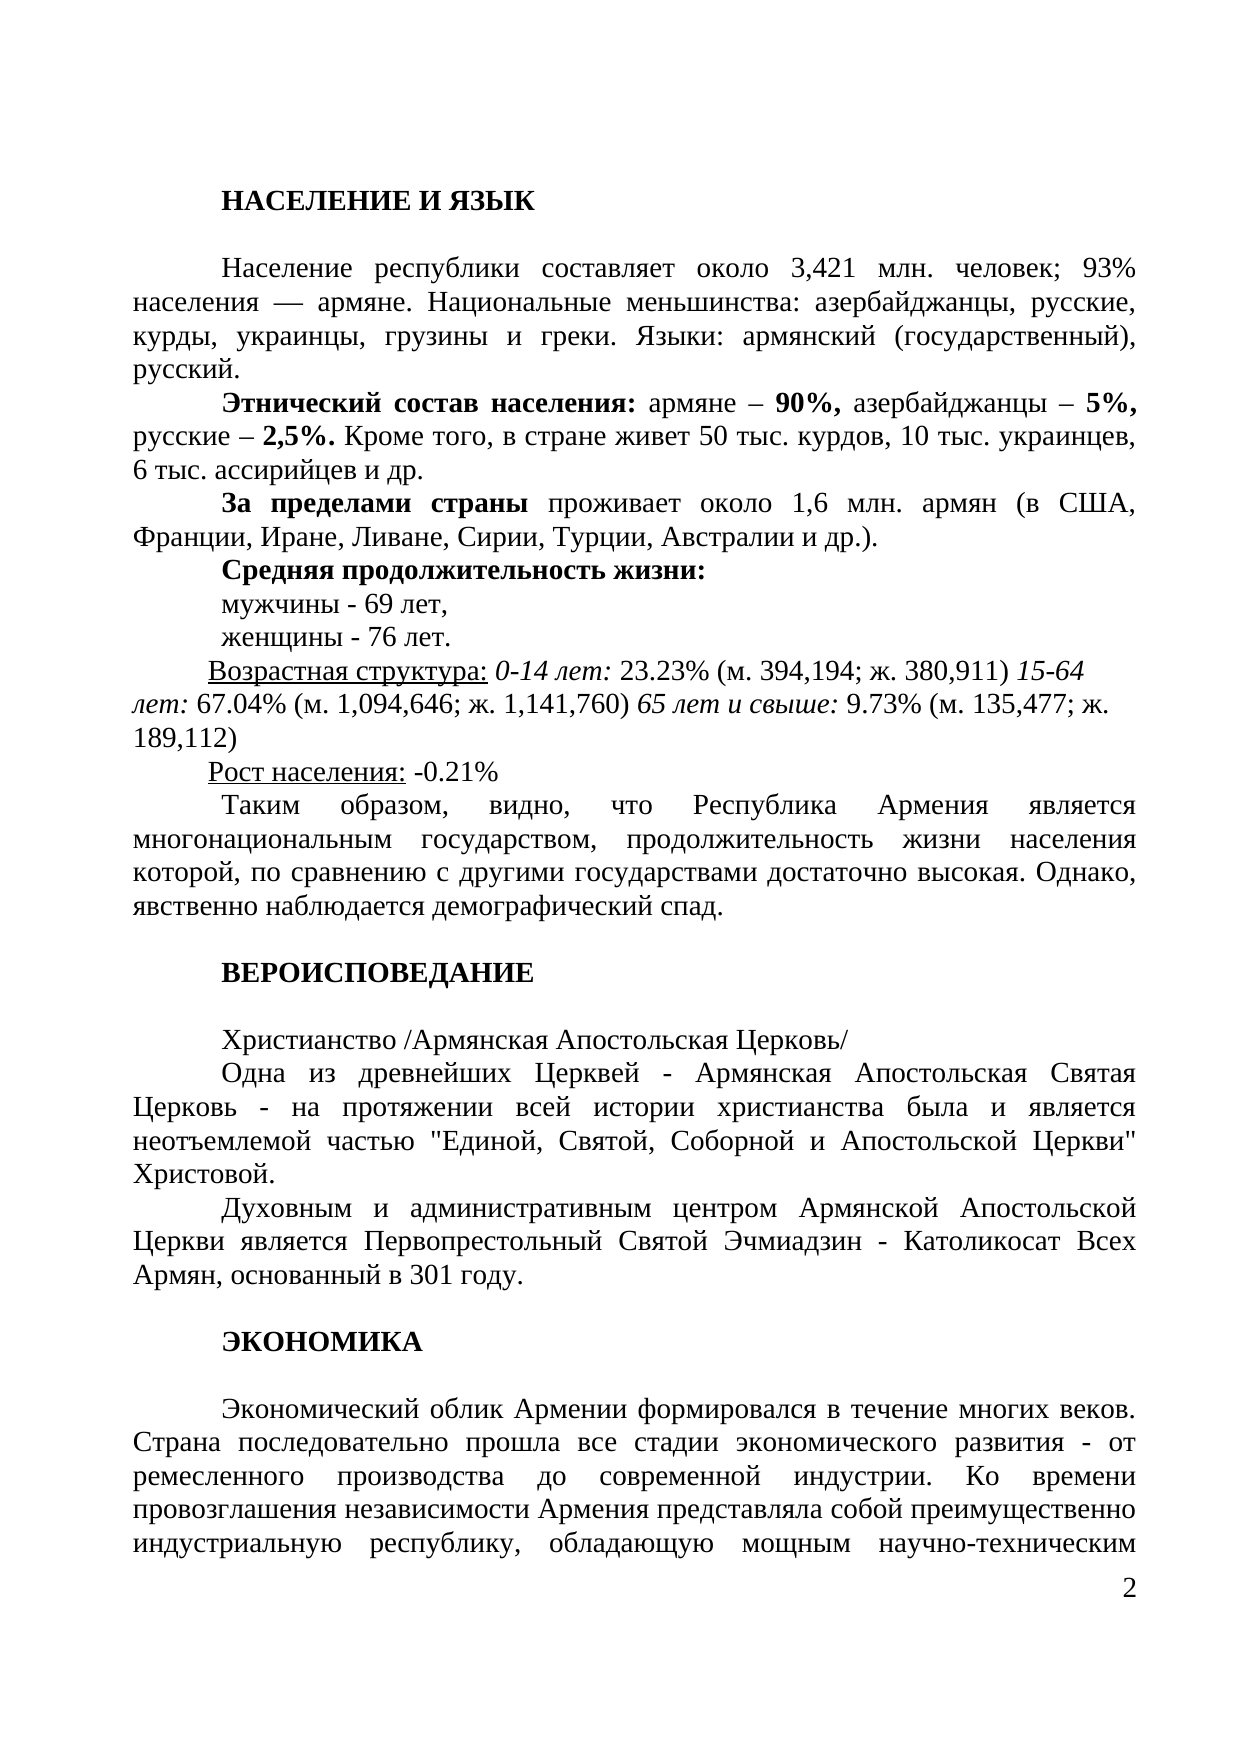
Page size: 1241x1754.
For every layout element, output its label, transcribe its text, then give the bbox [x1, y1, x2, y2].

text Население республики составляет около 3,421 млн. человек; 93% населения — армяне. Национальные меньшинства: азербайджанцы, русские, курды, украинцы, грузины и греки. Языки: армянский (государственный), русский. [133, 251, 1137, 385]
text мужчины - 69 лет, [133, 586, 1137, 619]
text Духовным и административным центром Армянской Апостольской Церкви является Первопрестольный Святой Эчмиадзин - Католикосат Всех Армян, основанный в 301 году. [133, 1190, 1137, 1290]
text Христианство /Армянская Апостольская Церковь/ [133, 1022, 1137, 1056]
text Возрастная структура: 0-14 лет: 23.23% (м. 394,194; ж. 380,911) 15-64 лет: 67.04% (м. 1,094,646; ж. 1,141,760) 65 лет и свыше: 9.73% (м. 135,477; ж. 189,112) [133, 653, 1137, 754]
text женщины - 76 лет. [133, 619, 1137, 653]
text Этнический состав населения: армяне – 90%, азербайджанцы – 5%, русские – 2,5%. Кроме того, в стране живет 50 тыс. курдов, 10 тыс. украинцев, 6 тыс. ассирийцев и др. [133, 385, 1137, 485]
text Средняя продолжительность жизни: [133, 552, 1137, 586]
text Таким образом, видно, что Республика Армения является многонациональным государством, продолжительность жизни населения которой, по сравнению с другими государствами достаточно высокая. Однако, явственно наблюдается демографический спад. [133, 787, 1137, 921]
subtitle ВЕРОИСПОВЕДАНИЕ [133, 955, 1137, 988]
subtitle НАСЕЛЕНИЕ И ЯЗЫК [133, 183, 1137, 217]
subtitle ЭКОНОМИКА [133, 1324, 1137, 1357]
text Одна из древнейших Церквей - Армянская Апостольская Святая Церковь - на протяжении всей истории христианства была и является неотъемлемой частью "Единой, Святой, Соборной и Апостольской Церкви" Христовой. [133, 1056, 1137, 1190]
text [133, 1391, 1137, 1559]
text Рост населения: -0.21% [133, 754, 1137, 787]
text За пределами страны проживает около 1,6 млн. армян (в США, Франции, Иране, Ливане, Сирии, Турции, Австралии и др.). [133, 485, 1137, 552]
